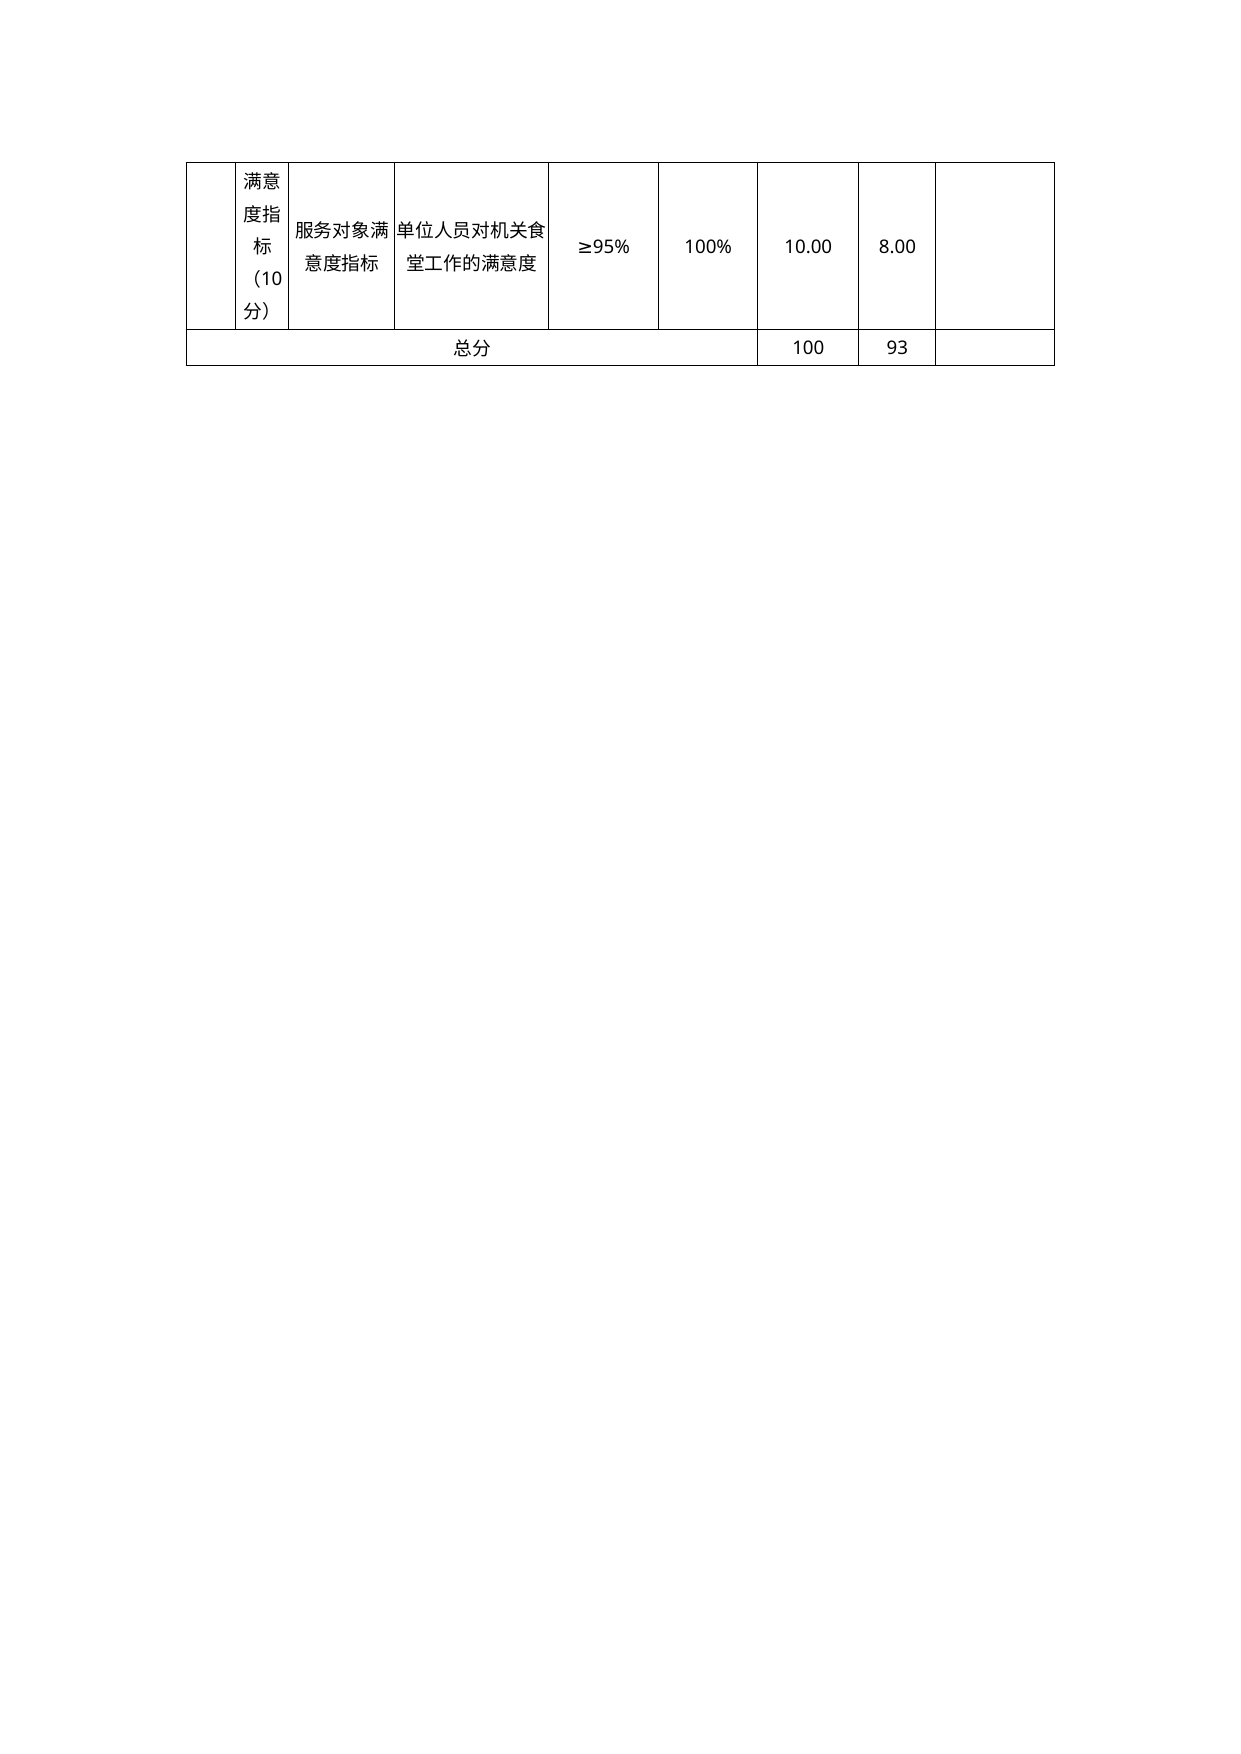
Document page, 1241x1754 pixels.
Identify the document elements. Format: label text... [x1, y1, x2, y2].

table_cell 满意度指标（10分） [236, 163, 288, 329]
table_cell [936, 163, 1054, 329]
table_cell 服务对象满意度指标 [289, 163, 394, 329]
table_cell 10.00 [758, 163, 858, 329]
table_cell 100% [659, 163, 757, 329]
table_cell 8.00 [859, 163, 935, 329]
table_cell [936, 330, 1054, 365]
table_cell 总分 [187, 330, 757, 365]
table_cell 100 [758, 330, 858, 365]
table_cell 93 [859, 330, 935, 365]
table_cell 单位人员对机关食堂工作的满意度 [395, 163, 548, 329]
table_cell ≥95% [549, 163, 658, 329]
